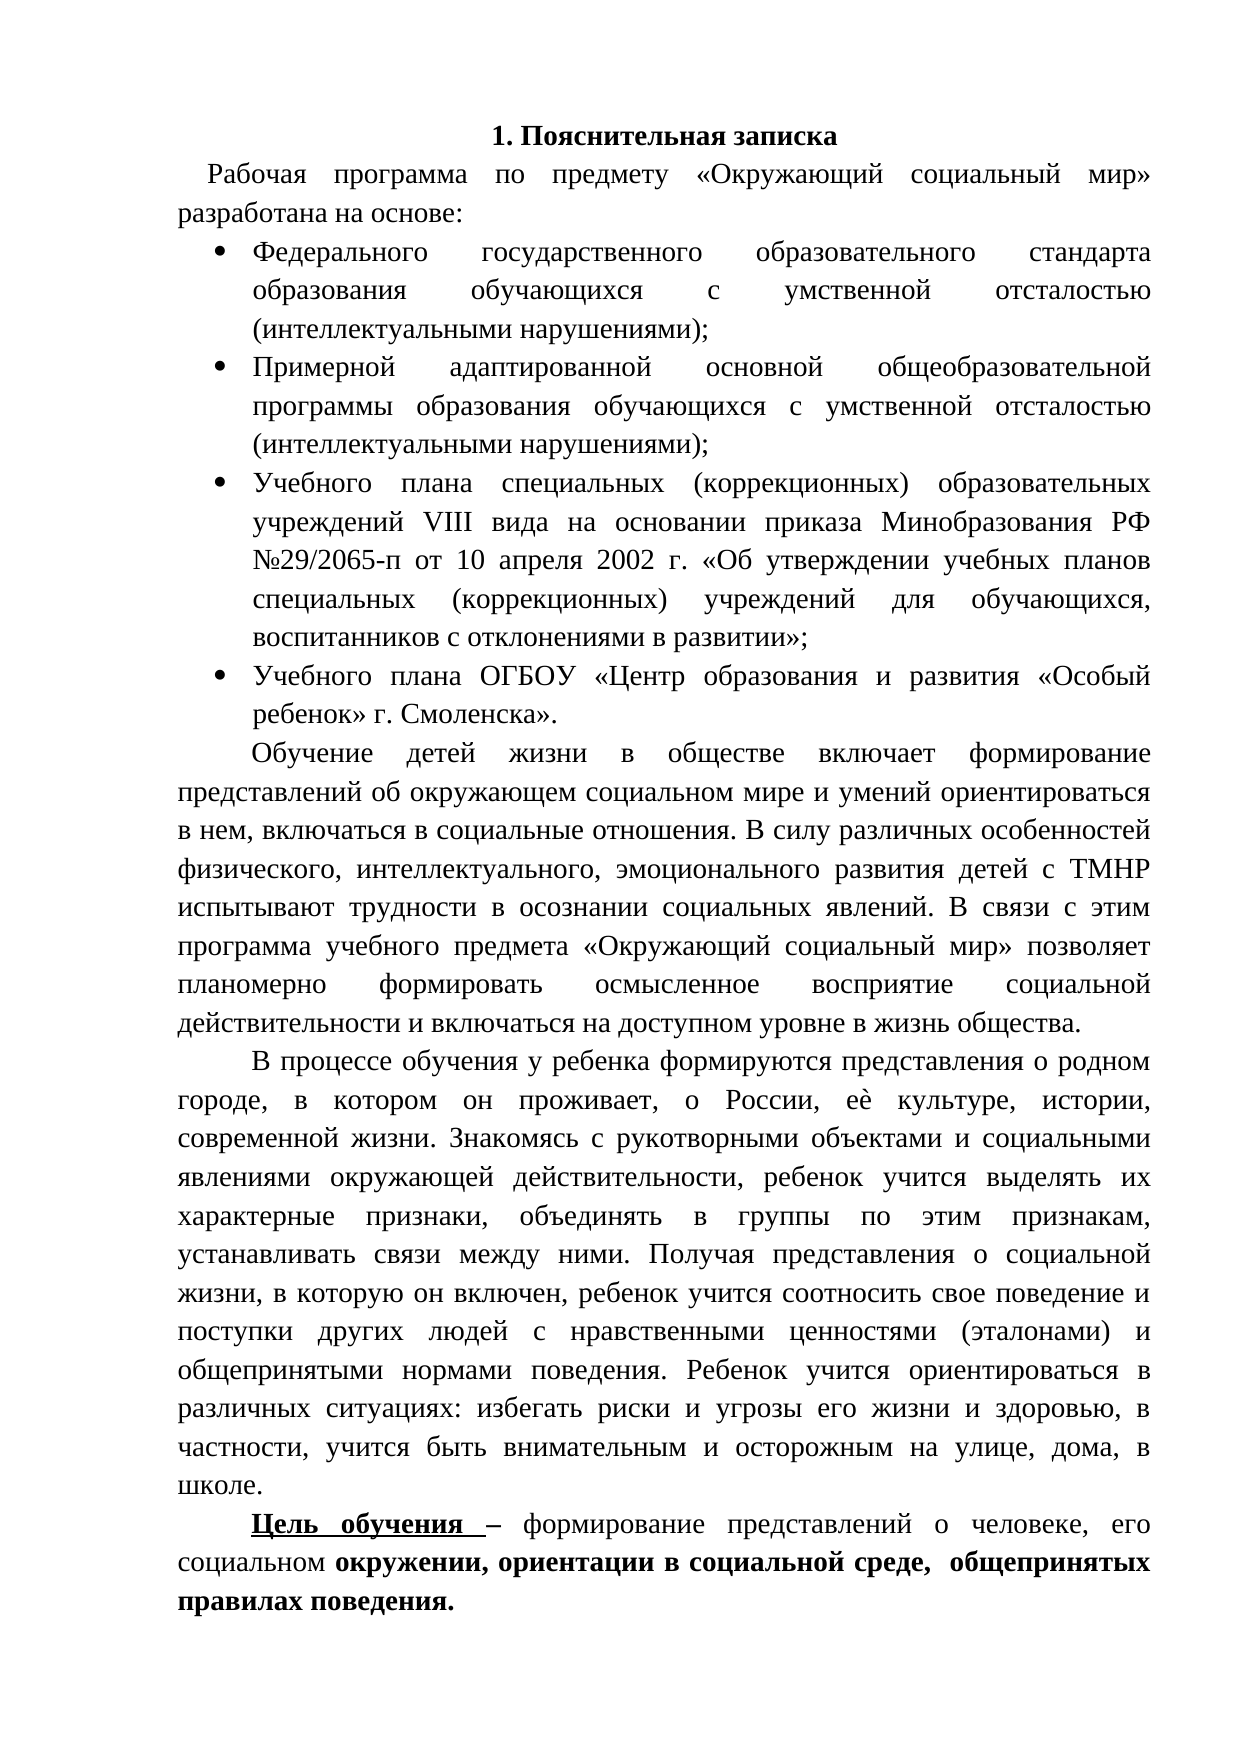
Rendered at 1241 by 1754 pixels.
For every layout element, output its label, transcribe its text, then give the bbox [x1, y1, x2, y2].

list Учебного плана специальных (коррекционных) образовательных учреждений VIII вида на основании приказа Минобразования РФ №29/2065-п от 10 апреля 2002 г. «Об утверждении учебных планов специальных (коррекционных) учреждений для обучающихся, воспитанников с отклонениями в развитии»; [215, 465, 1152, 653]
list Федерального государственного образовательного стандарта образования обучающихся с умственной отсталостью (интеллектуальными нарушениями); [215, 234, 1152, 344]
text Рабочая программа по предмету «Окружающий социальный мир» разработана на основе: [177, 157, 1152, 229]
text 1. Пояснительная записка [177, 118, 1152, 152]
list Примерной адаптированной основной общеобразовательной программы образования обучающихся с умственной отсталостью (интеллектуальными нарушениями); [215, 349, 1152, 460]
text Обучение детей жизни в обществе включает формирование представлений об окружающем социальном мире и умений ориентироваться в нем, включаться в социальные отношения. В силу различных особенностей физического, интеллектуального, эмоционального развития детей с ТМНР испытывают трудности в осознании социальных явлений. В связи с этим программа учебного предмета «Окружающий социальный мир» позволяет планомерно формировать осмысленное восприятие социальной действительности и включаться на доступном уровне в жизнь общества. [177, 735, 1152, 1038]
text Цель обучения – формирование представлений о человеке, его социальном окружении, ориентации в социальной среде, общепринятых правилах поведения. [177, 1506, 1152, 1617]
text В процессе обучения у ребенка формируются представления о родном городе, в котором он проживает, о России, еѐ культуре, истории, современной жизни. Знакомясь с рукотворными объектами и социальными явлениями окружающей действительности, ребенок учится выделять их характерные признаки, объединять в группы по этим признакам, устанавливать связи между ними. Получая представления о социальной жизни, в которую он включен, ребенок учится соотносить свое поведение и поступки других людей с нравственными ценностями (эталонами) и общепринятыми нормами поведения. Ребенок учится ориентироваться в различных ситуациях: избегать риски и угрозы его жизни и здоровью, в частности, учится быть внимательным и осторожным на улице, дома, в школе. [177, 1043, 1152, 1501]
list Учебного плана ОГБОУ «Центр образования и развития «Особый ребенок» г. Смоленска». [215, 658, 1152, 730]
